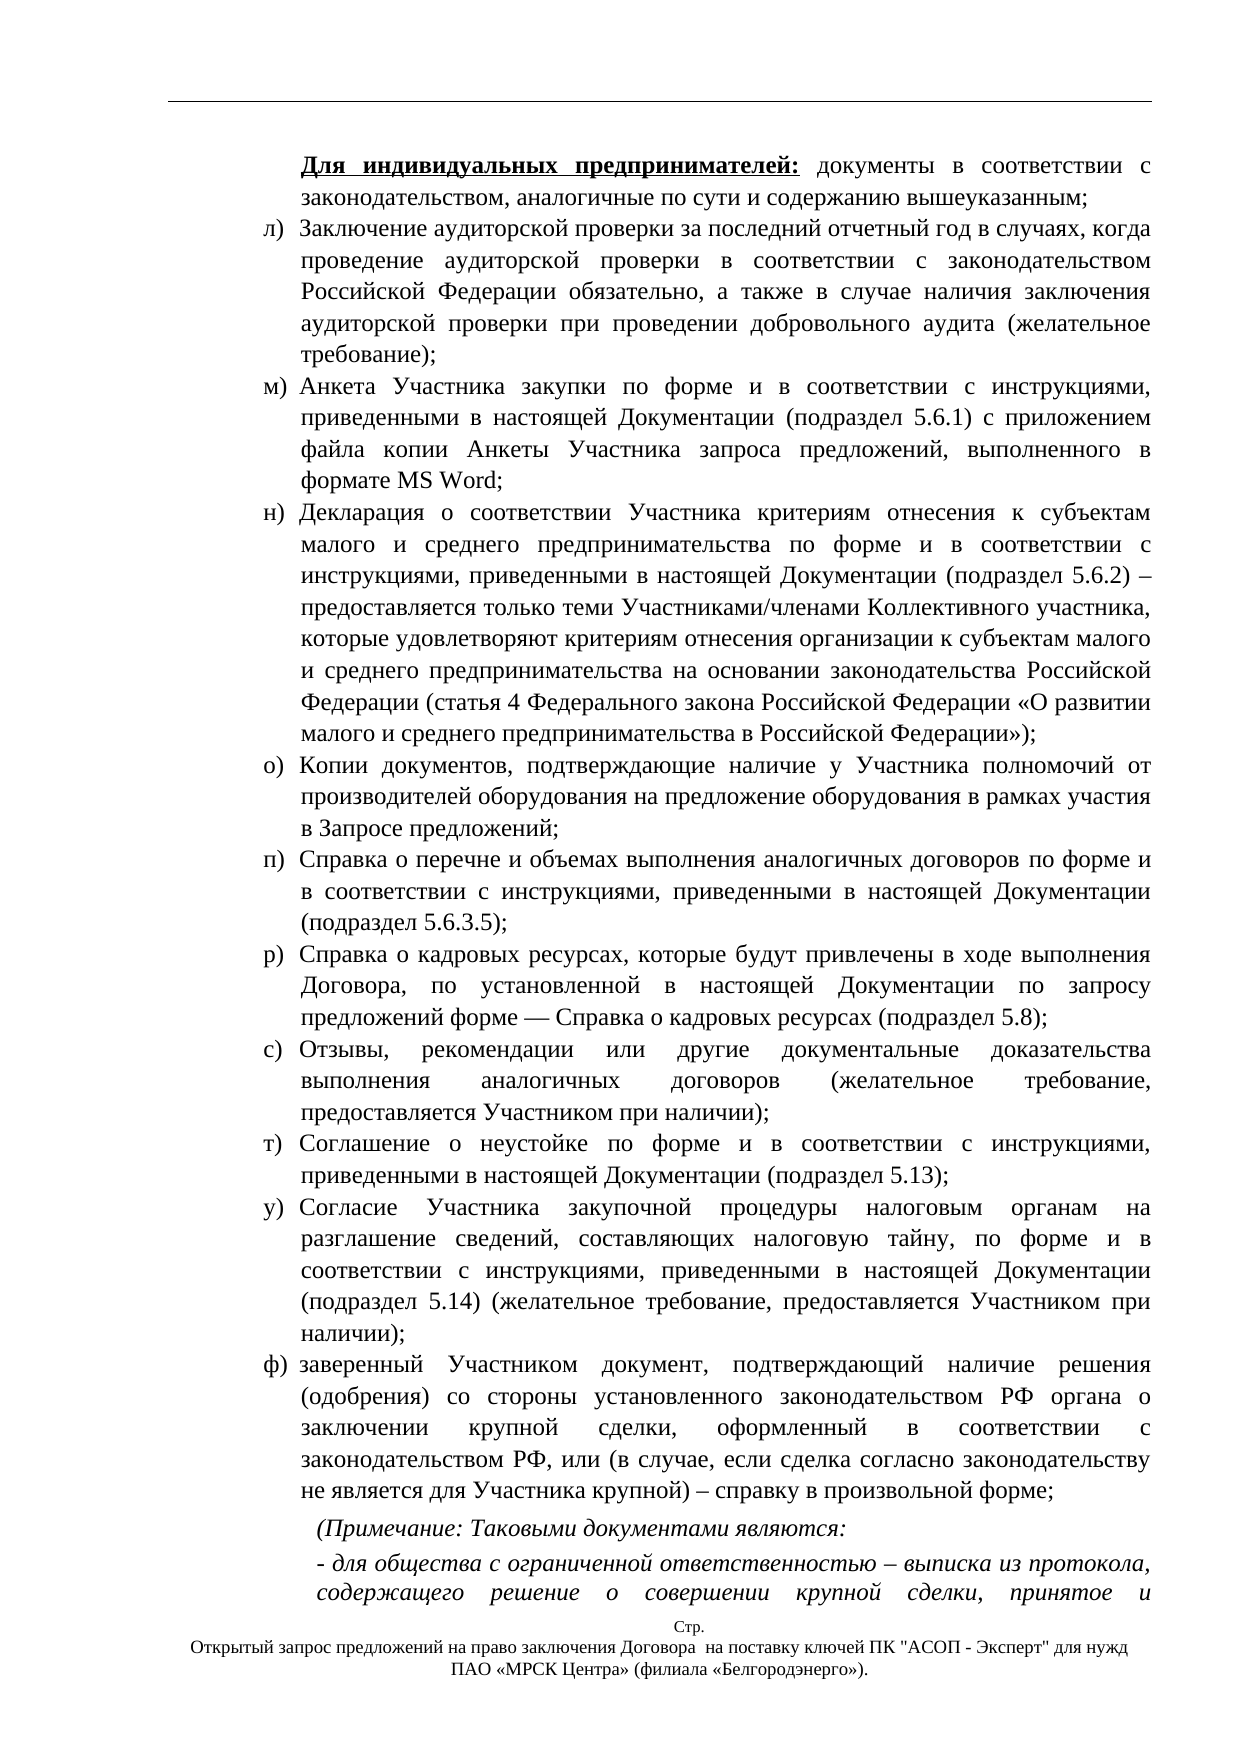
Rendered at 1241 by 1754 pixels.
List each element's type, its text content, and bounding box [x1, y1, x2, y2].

list Справка о перечне и объемах выполнения аналогичных договоров по форме и в соответствии с инструкциями, приведенными в настоящей Документации (подраздел 5.6.3.5); [263, 844, 1152, 936]
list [316, 1548, 1152, 1606]
list (Примечание: Таковыми документами являются: [316, 1513, 1152, 1542]
text Для индивидуальных предпринимателей: документы в соответствии с законодательством, аналогичные по сути и содержанию вышеуказанным; [301, 150, 1152, 210]
list Заключение аудиторской проверки за последний отчетный год в случаях, когда проведение аудиторской проверки в соответствии с законодательством Российской Федерации обязательно, а также в случае наличия заключения аудиторской проверки при проведении добровольного аудита (желательное требование); [263, 213, 1152, 368]
list Отзывы, рекомендации или другие документальные доказательства выполнения аналогичных договоров (желательное требование, предоставляется Участником при наличии); [263, 1034, 1152, 1126]
list Копии документов, подтверждающие наличие у Участника полномочий от производителей оборудования на предложение оборудования в рамках участия в Запросе предложений; [263, 750, 1152, 842]
list заверенный Участником документ, подтверждающий наличие решения (одобрения) со стороны установленного законодательством РФ органа о заключении крупной сделки, оформленный в соответствии с законодательством РФ, или (в случае, если сделка согласно законодательству не является для Участника крупной) – справку в произвольной форме; [263, 1349, 1152, 1504]
list Соглашение о неустойке по форме и в соответствии с инструкциями, приведенными в настоящей Документации (подраздел 5.13); [263, 1128, 1152, 1189]
list Справка о кадровых ресурсах, которые будут привлечены в ходе выполнения Договора, по установленной в настоящей Документации по запросу предложений форме — Справка о кадровых ресурсах (подраздел 5.8); [263, 939, 1152, 1031]
